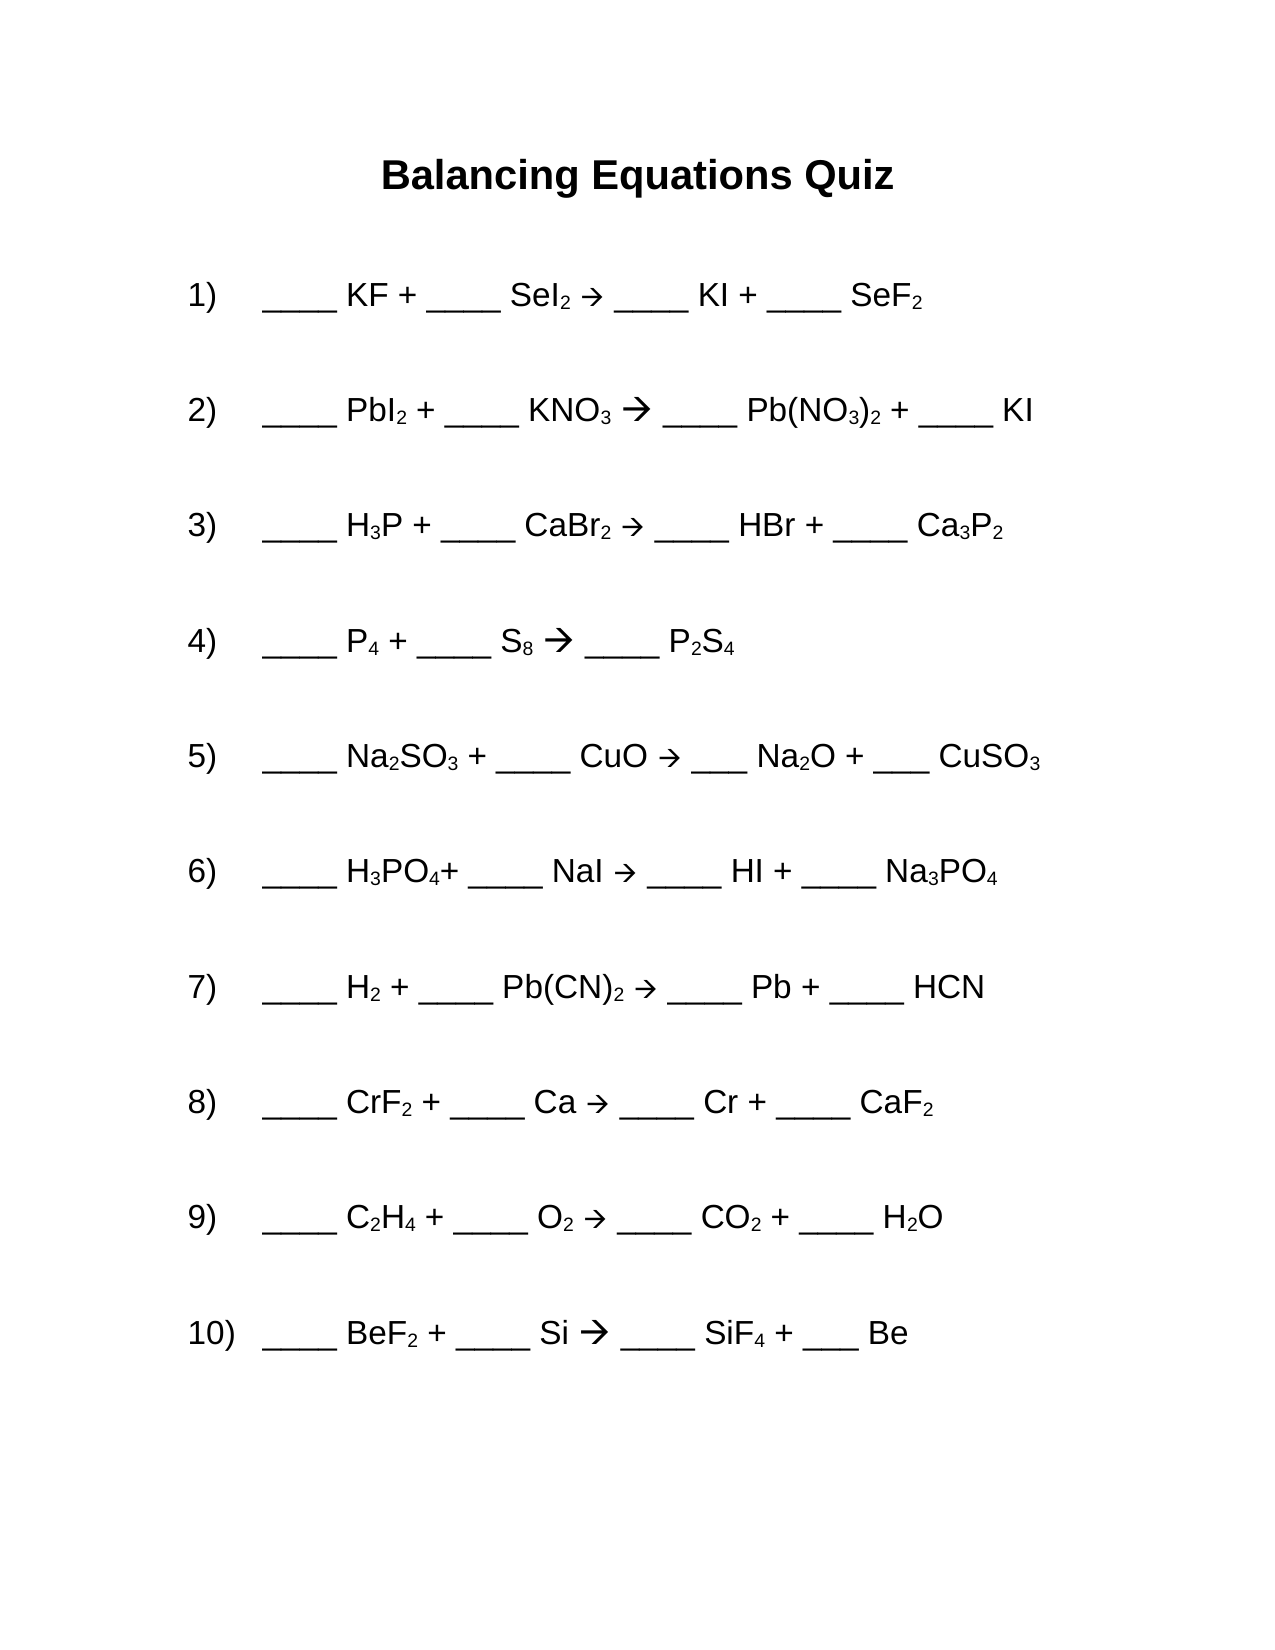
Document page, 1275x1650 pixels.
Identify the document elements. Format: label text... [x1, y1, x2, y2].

list ____ BeF2 + ____ Si ____ SiF4 + ___ Be [187, 1313, 1125, 1351]
list ____ PbI2 + ____ KNO3 ____ Pb(NO3)2 + ____ KI [187, 390, 1125, 429]
list ____ KF + ____ SeI2 ____ KI + ____ SeF2 [187, 275, 1125, 313]
text Balancing Equations Quiz [150, 150, 1125, 198]
list ____ P4 + ____ S8 ____ P2S4 [187, 621, 1125, 659]
list ____ Na2SO3 + ____ CuO ___ Na2O + ___ CuSO3 [187, 736, 1125, 775]
list ____ H2 + ____ Pb(CN)2 ____ Pb + ____ HCN [187, 967, 1125, 1005]
list ____ H3PO4+ ____ NaI ____ HI + ____ Na3PO4 [187, 852, 1125, 890]
list ____ C2H4 + ____ O2 ____ CO2 + ____ H2O [187, 1197, 1125, 1236]
list ____ H3P + ____ CaBr2 ____ HBr + ____ Ca3P2 [187, 506, 1125, 544]
list ____ CrF2 + ____ Ca ____ Cr + ____ CaF2 [187, 1082, 1125, 1121]
